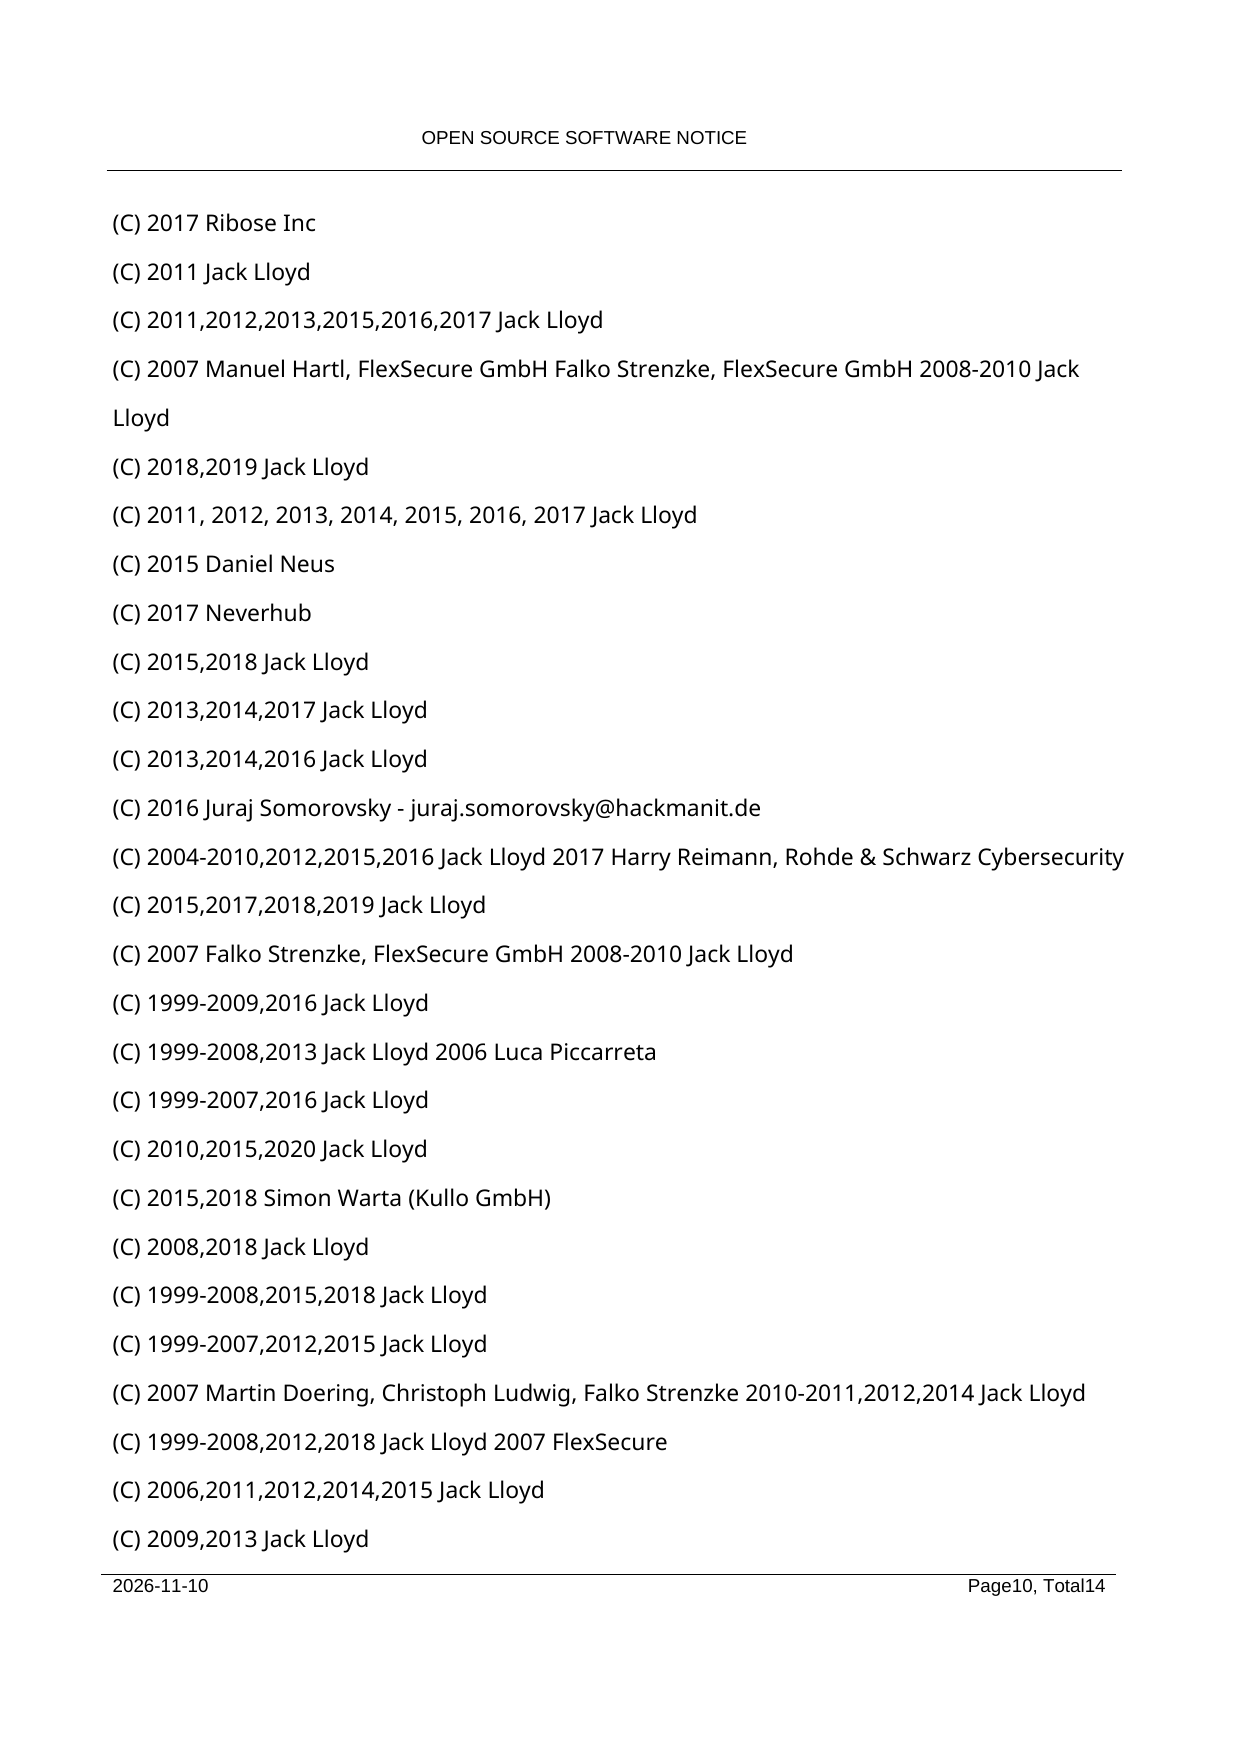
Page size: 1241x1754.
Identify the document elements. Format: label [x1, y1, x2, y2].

text [112, 206, 1128, 1555]
